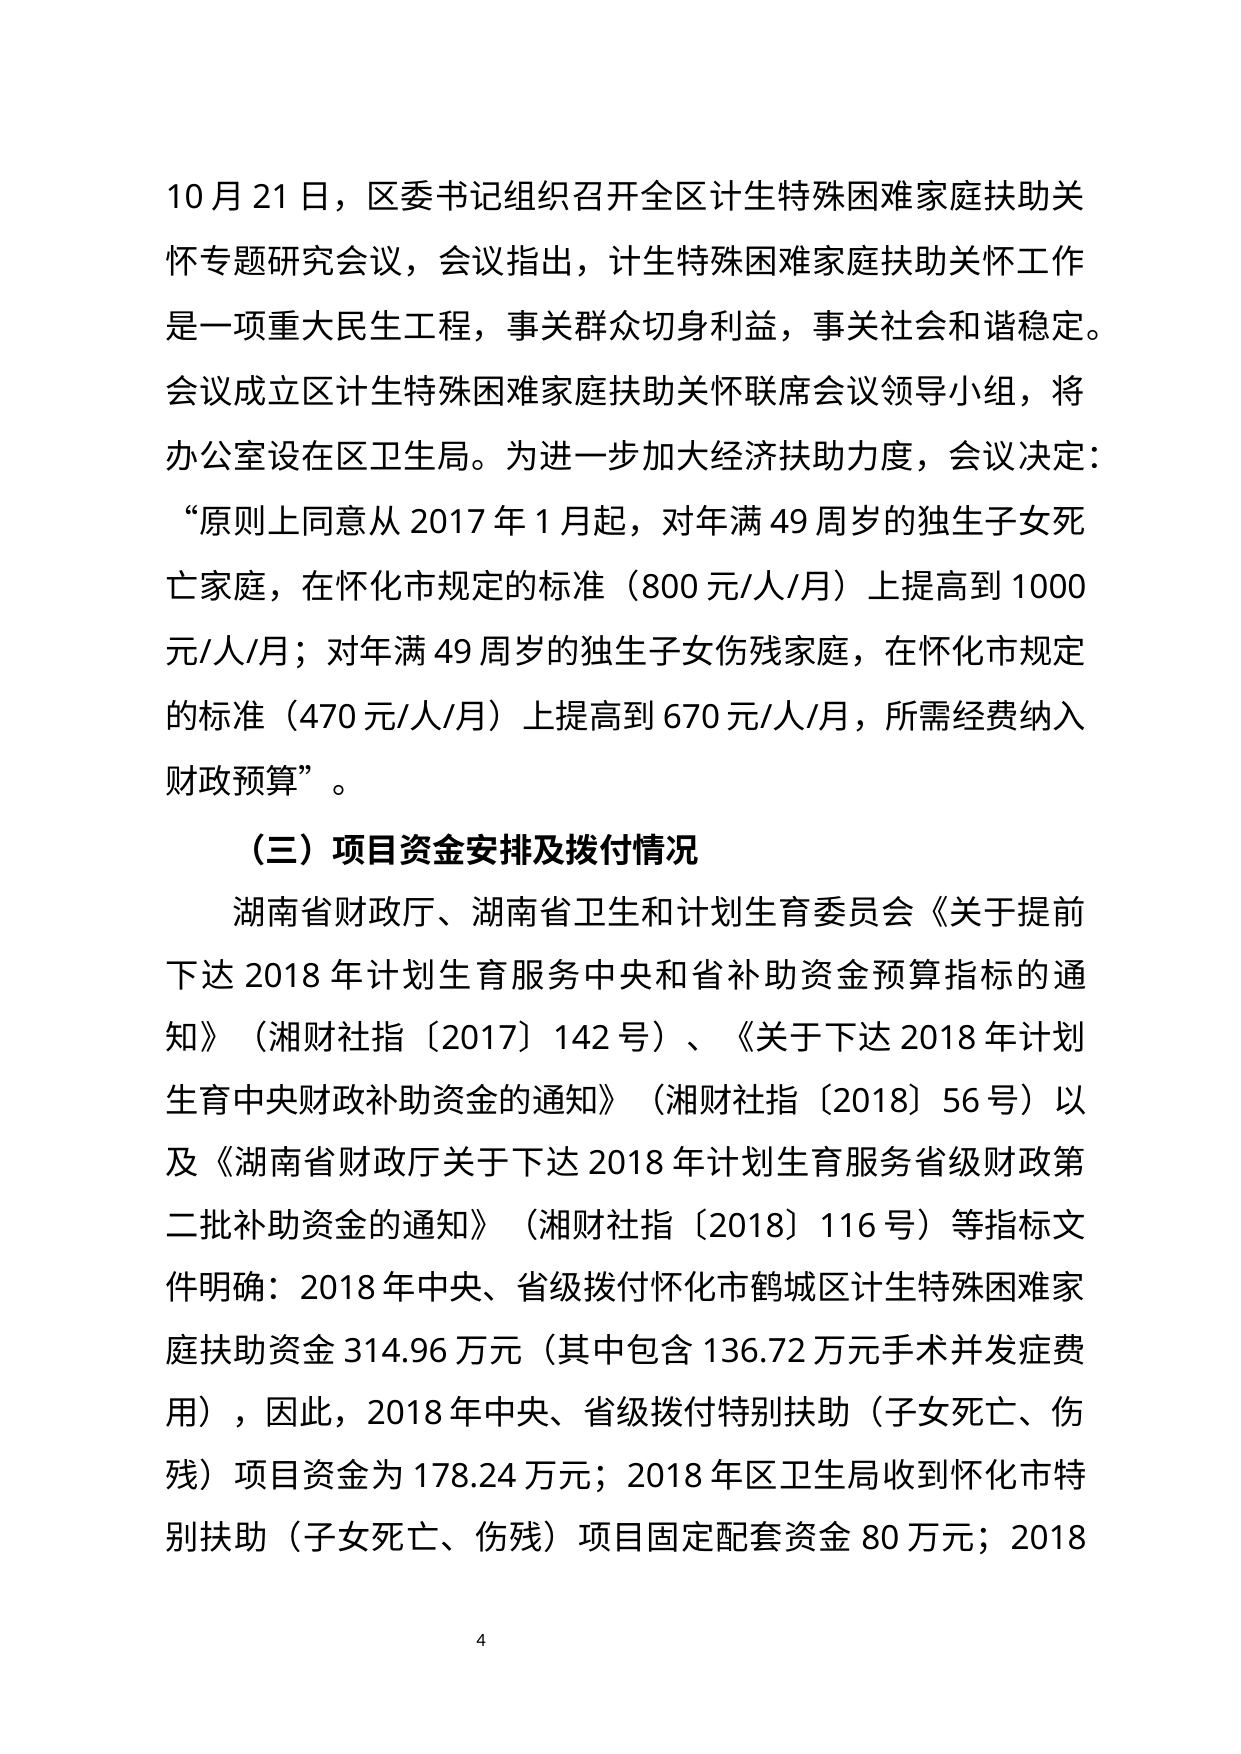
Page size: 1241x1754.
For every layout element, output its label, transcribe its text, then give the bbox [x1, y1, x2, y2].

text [165, 162, 1087, 812]
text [165, 874, 1087, 1562]
list 项目资金安排及拨付情况 [165, 812, 1087, 874]
